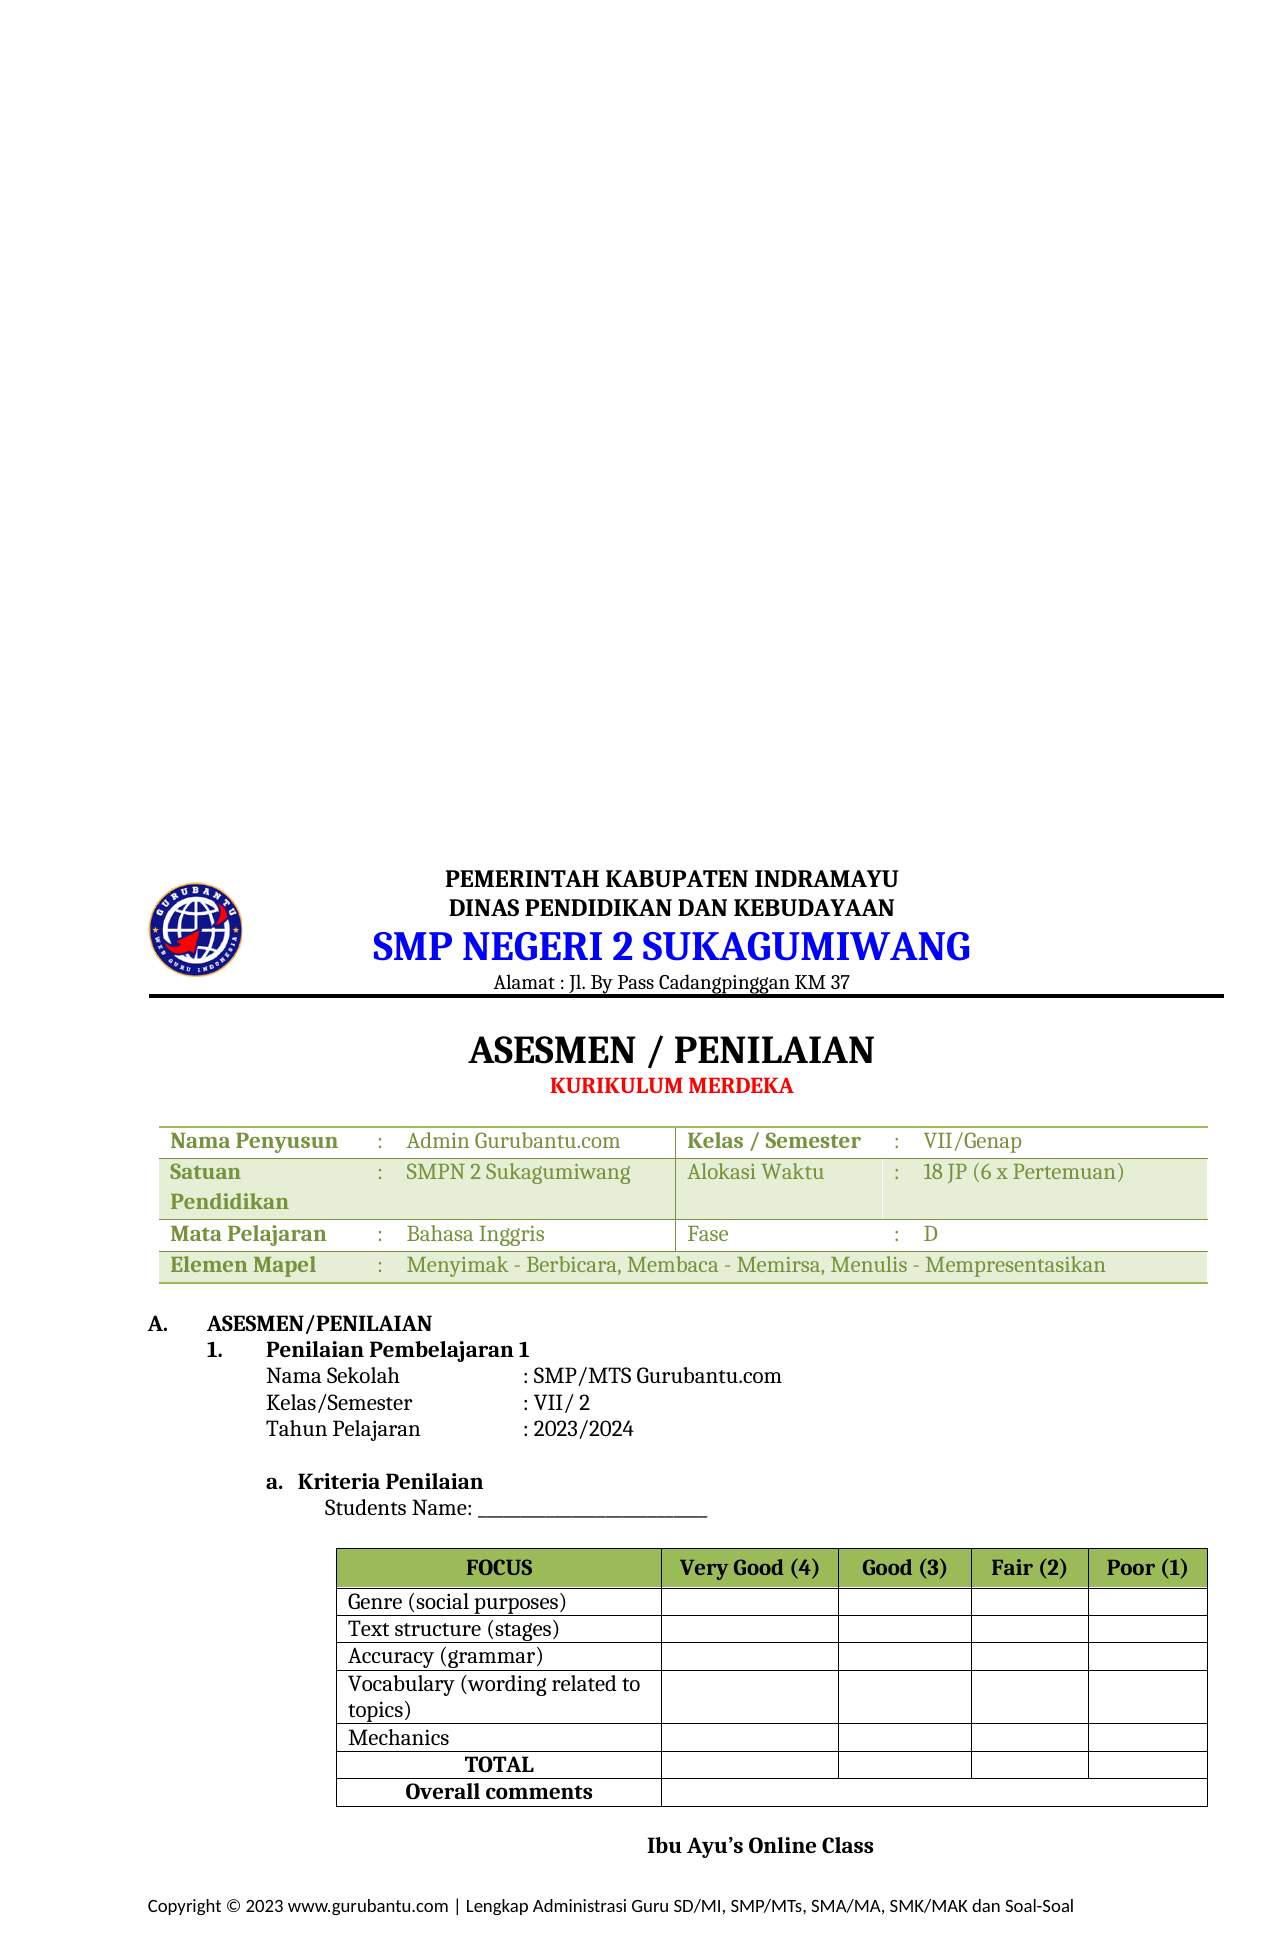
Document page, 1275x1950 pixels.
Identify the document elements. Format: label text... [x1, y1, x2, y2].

table_cell : [366, 1252, 395, 1282]
table_cell Overall comments [337, 1779, 661, 1806]
table_header Fair (2) [972, 1549, 1088, 1587]
table_cell Elemen Mapel [159, 1252, 366, 1282]
picture [148, 882, 243, 977]
table_cell [972, 1724, 1088, 1751]
table_cell SMPN 2 Sukagumiwang [395, 1159, 675, 1219]
text Students Name: ___________________________ [266, 1495, 1196, 1521]
table_cell Satuan Pendidikan [159, 1159, 366, 1219]
table_cell Fase [676, 1220, 882, 1251]
table_header Good (3) [839, 1549, 971, 1587]
text Alamat : Jl. By Pass Cadangpinggan KM 37 [148, 970, 1196, 994]
table_cell D [912, 1220, 1207, 1251]
table_cell [972, 1643, 1088, 1669]
table_cell Text structure (stages) [337, 1616, 661, 1642]
table_header Very Good (4) [662, 1549, 838, 1587]
text Tahun Pelajaran : 2023/2024 [266, 1416, 1196, 1442]
table_cell Vocabulary (wording related to topics) [337, 1671, 661, 1723]
table_header Kelas / Semester [676, 1128, 882, 1158]
table_cell [972, 1616, 1088, 1642]
table_cell [1089, 1616, 1207, 1642]
table_cell Accuracy (grammar) [337, 1643, 661, 1669]
text KURIKULUM MERDEKA [148, 1073, 1196, 1099]
table_header Nama Penyusun [159, 1128, 366, 1158]
table_cell : [883, 1220, 912, 1251]
table_cell 18 JP (6 x Pertemuan) [912, 1159, 1207, 1219]
text Nama Sekolah : SMP/MTS Gurubantu.com [266, 1363, 1196, 1389]
table_cell Mata Pelajaran [159, 1220, 366, 1251]
table_cell [839, 1671, 971, 1723]
table_cell [839, 1643, 971, 1669]
table_cell Genre (social purposes) [337, 1589, 661, 1615]
table_cell : [366, 1159, 395, 1219]
table_cell Menyimak - Berbicara, Membaca - Memirsa, Menulis - Mempresentasikan [395, 1252, 1207, 1282]
table_cell Mechanics [337, 1724, 661, 1751]
table_cell [839, 1616, 971, 1642]
table_header : [883, 1128, 912, 1158]
table_cell TOTAL [337, 1752, 661, 1778]
text SMP NEGERI 2 SUKAGUMIWANG [243, 922, 1196, 970]
table_cell [662, 1643, 838, 1669]
text PEMERINTAH KABUPATEN INDRAMAYU [148, 865, 1196, 894]
text Kelas/Semester : VII/ 2 [266, 1389, 1196, 1416]
table_cell [1089, 1724, 1207, 1751]
table_header FOCUS [337, 1549, 661, 1587]
table_header Admin Gurubantu.com [395, 1128, 675, 1158]
text a. Kriteria Penilaian [207, 1468, 1196, 1495]
table_cell [1089, 1671, 1207, 1723]
table_cell [839, 1752, 971, 1778]
table_header Poor (1) [1089, 1549, 1207, 1587]
table_header : [366, 1128, 395, 1158]
table_cell Alokasi Waktu [676, 1159, 882, 1219]
table_cell [662, 1752, 838, 1778]
table_cell : [366, 1220, 395, 1251]
text DINAS PENDIDIKAN DAN KEBUDAYAAN [243, 894, 1196, 922]
table_cell [662, 1671, 838, 1723]
text Ibu Ayu’s Online Class [325, 1833, 1196, 1859]
table_cell [972, 1589, 1088, 1615]
table_cell [839, 1589, 971, 1615]
table_cell [662, 1724, 838, 1751]
table_header VII/Genap [912, 1128, 1207, 1158]
table_cell [972, 1752, 1088, 1778]
table_cell [662, 1616, 838, 1642]
table_cell : [883, 1159, 912, 1219]
text ASESMEN / PENILAIAN [148, 1027, 1196, 1073]
text A. ASESMEN/PENILAIAN [148, 1310, 1196, 1337]
table_cell [1089, 1752, 1207, 1778]
table_cell [1089, 1643, 1207, 1669]
table_cell [972, 1671, 1088, 1723]
table_cell [839, 1724, 971, 1751]
text 1. Penilaian Pembelajaran 1 [148, 1337, 1196, 1363]
table_cell [662, 1779, 1207, 1806]
table_cell [662, 1589, 838, 1615]
table_cell Bahasa Inggris [395, 1220, 675, 1251]
table_cell [1089, 1589, 1207, 1615]
